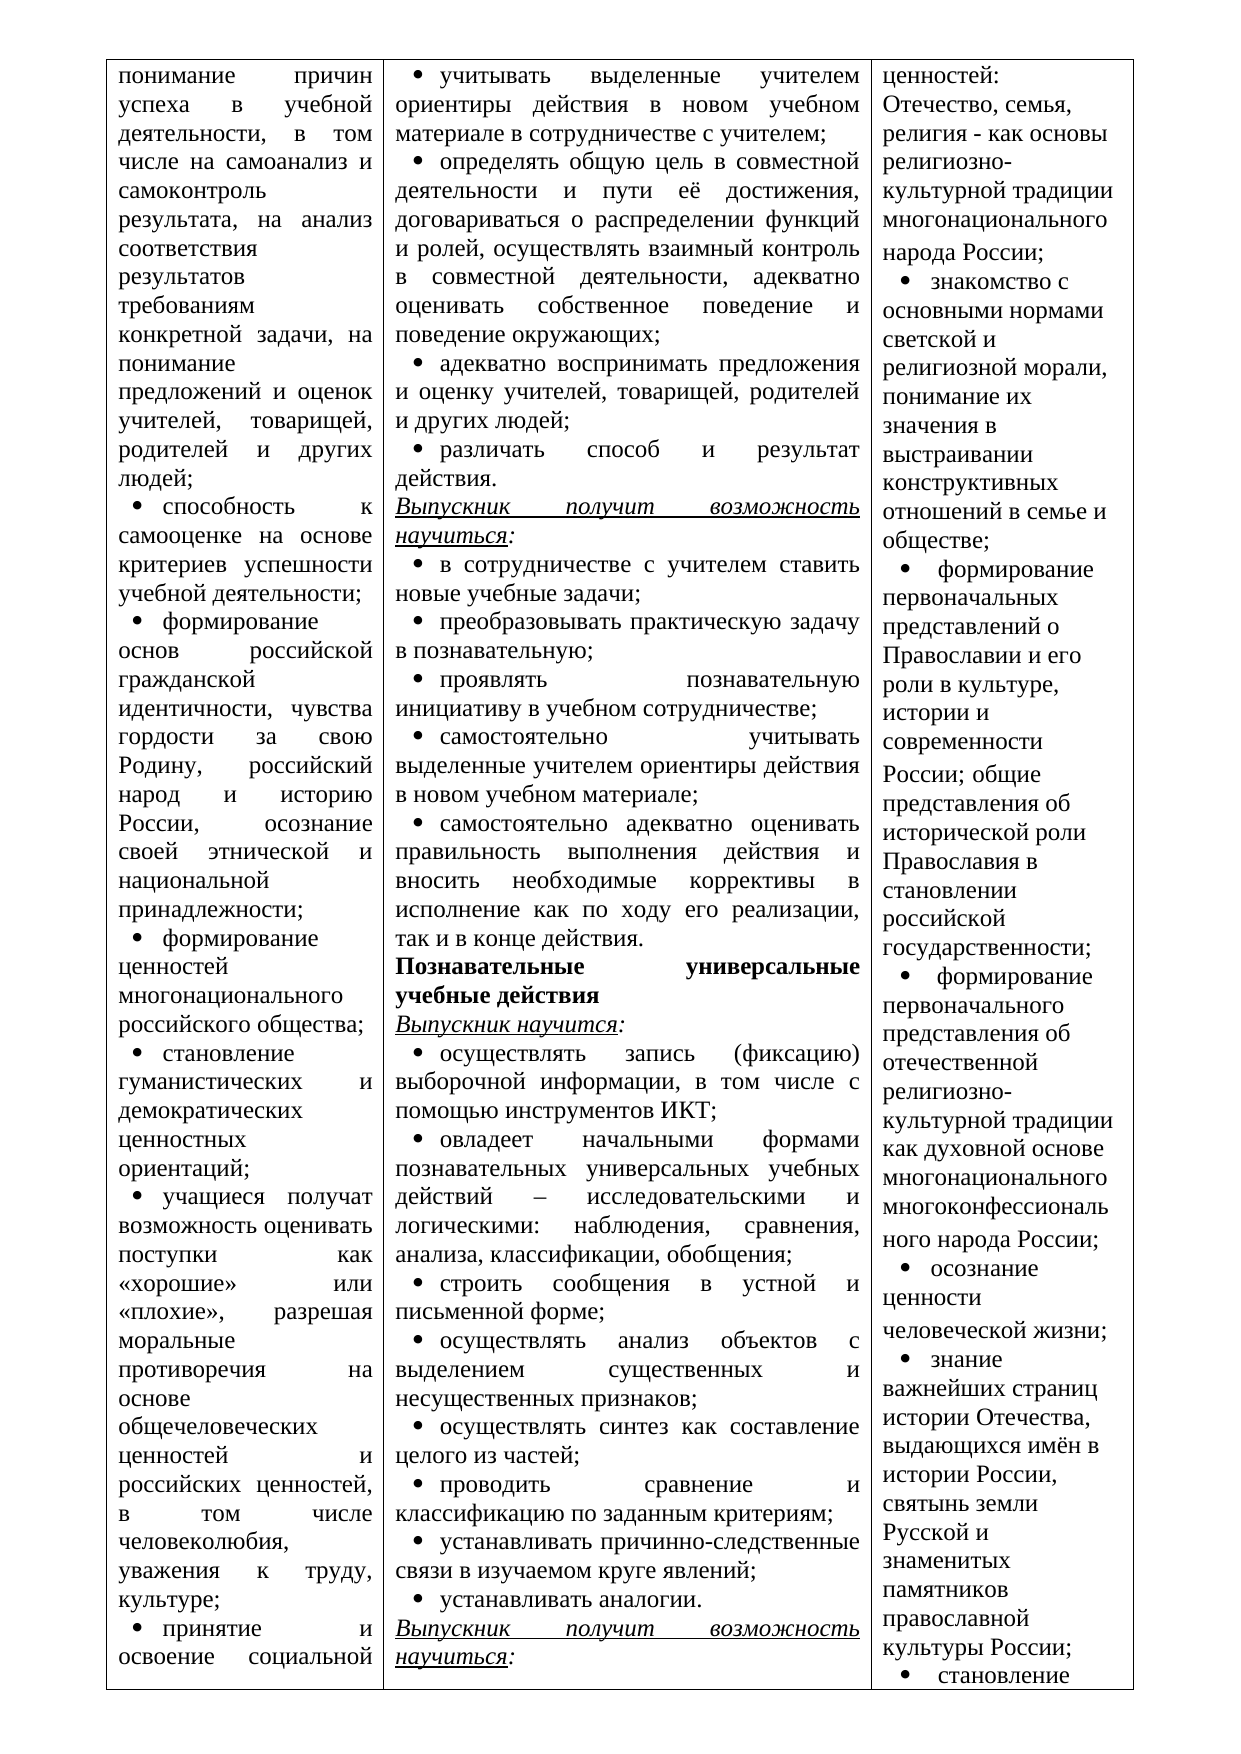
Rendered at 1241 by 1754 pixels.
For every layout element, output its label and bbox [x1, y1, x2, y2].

table_cell [107, 60, 383, 1689]
table_cell [384, 60, 871, 1689]
table_cell [872, 60, 1133, 1689]
